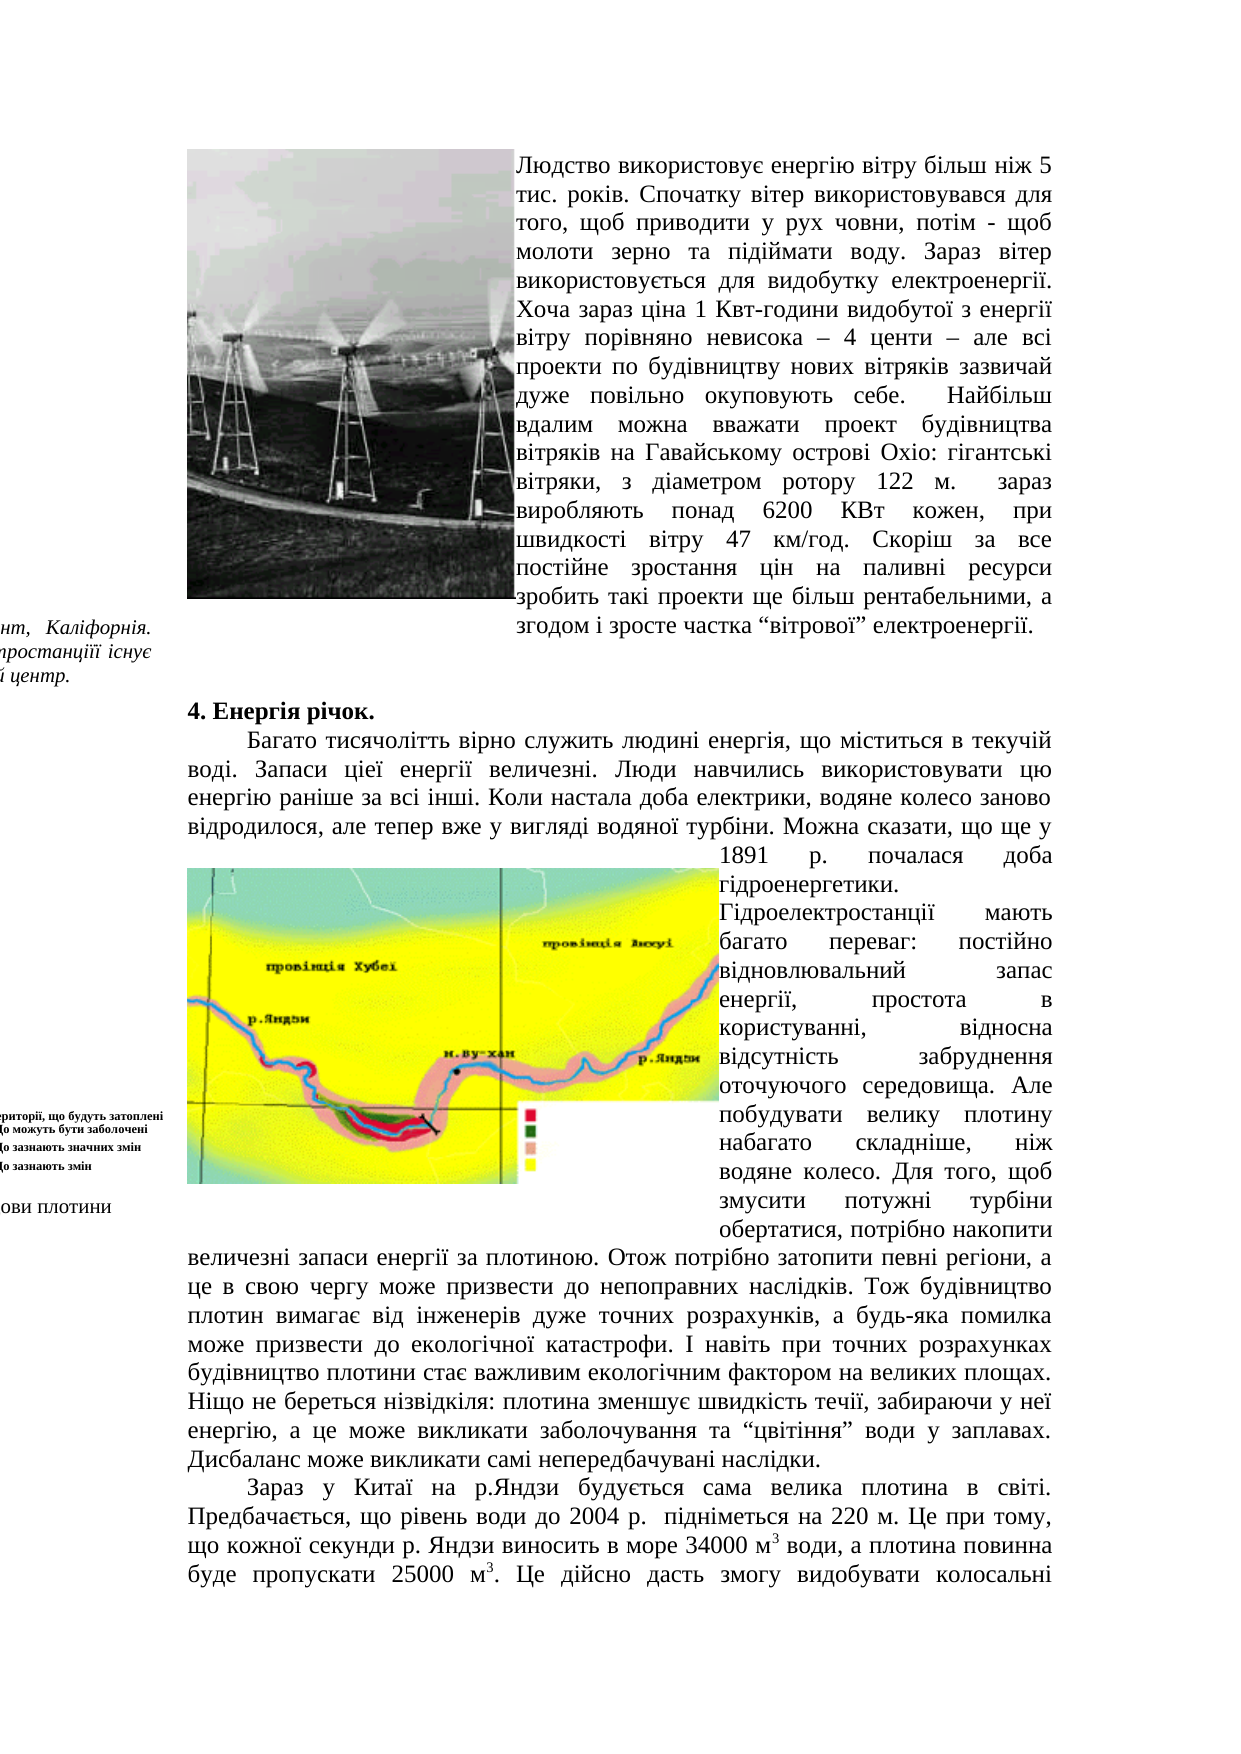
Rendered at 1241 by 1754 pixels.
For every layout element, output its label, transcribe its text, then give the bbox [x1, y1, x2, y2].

picture [187, 868, 719, 1184]
text Багато тисячолітть вірно служить людині енергія, що міститься в текучій воді. Запаси ціеї енергії величезні. Люди навчились використовувати цю енергію раніше за всі інші. Коли настала доба електрики, водяне колесо заново відродилося, але тепер вже у вигляді водяної турбіни. Можна сказати, що ще у 1891 р. почалася доба гідроенергетики. [187, 725, 1053, 897]
picture [187, 149, 516, 599]
text 4. Енергія річок. [187, 696, 1053, 725]
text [187, 1472, 1053, 1587]
